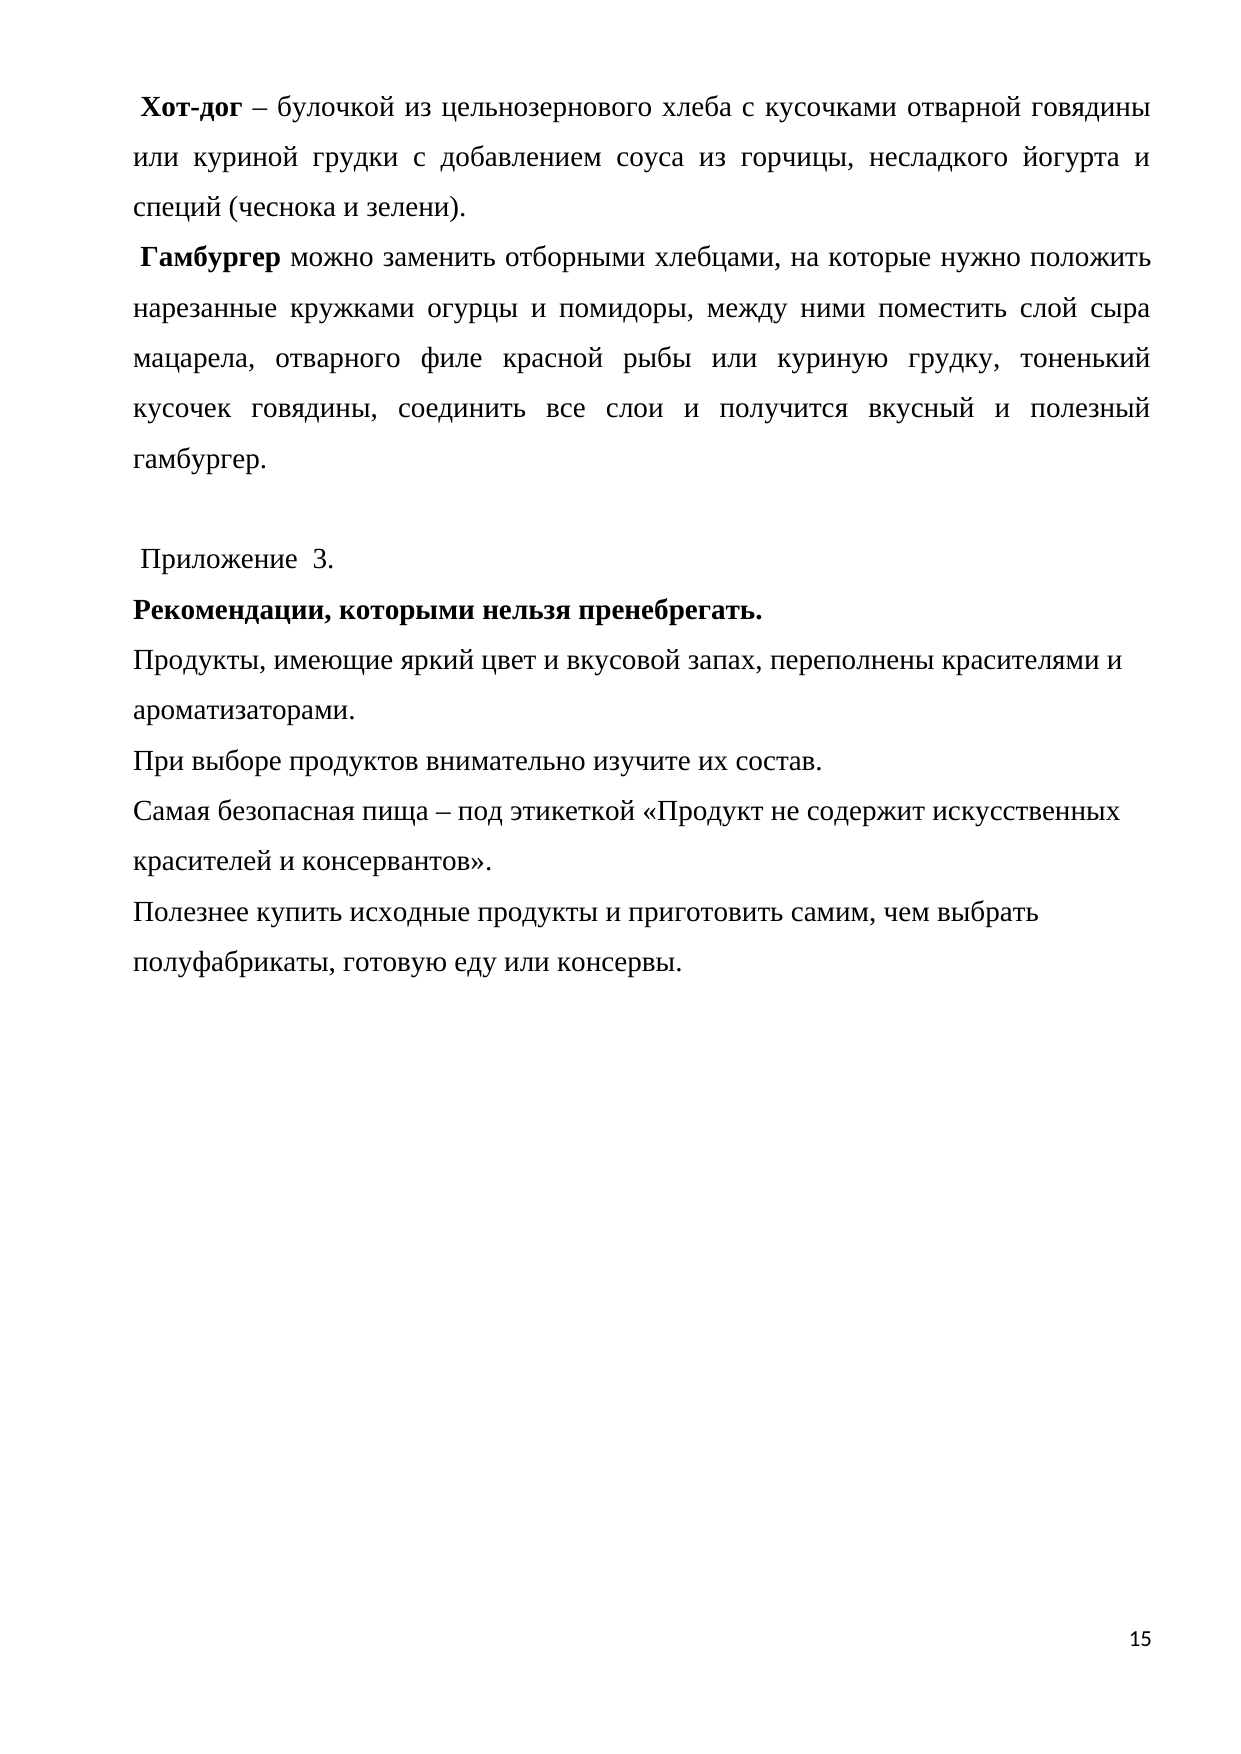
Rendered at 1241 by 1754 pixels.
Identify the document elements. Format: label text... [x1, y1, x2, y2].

text Хот-дог – булочкой из цельнозернового хлеба с кусочками отварной говядины или куриной грудки с добавлением соуса из горчицы, несладкого йогурта и специй (чеснока и зелени). [133, 89, 1152, 223]
text Полезнее купить исходные продукты и приготовить самим, чем выбрать полуфабрикаты, готовую еду или консервы. [133, 894, 1152, 977]
text Гамбургер можно заменить отборными хлебцами, на которые нужно положить нарезанные кружками огурцы и помидоры, между ними поместить слой сыра мацарела, отварного филе красной рыбы или куриную грудку, тоненький кусочек говядины, соединить все слои и получится вкусный и полезный гамбургер. [133, 239, 1152, 474]
text Самая безопасная пища – под этикеткой «Продукт не содержит искусственных красителей и консервантов». [133, 793, 1152, 877]
text Продукты, имеющие яркий цвет и вкусовой запах, переполнены красителями и ароматизаторами. [133, 642, 1152, 726]
text Приложение 3. [133, 541, 1152, 575]
text При выборе продуктов внимательно изучите их состав. [133, 743, 1152, 776]
text Рекомендации, которыми нельзя пренебрегать. [133, 592, 1152, 625]
